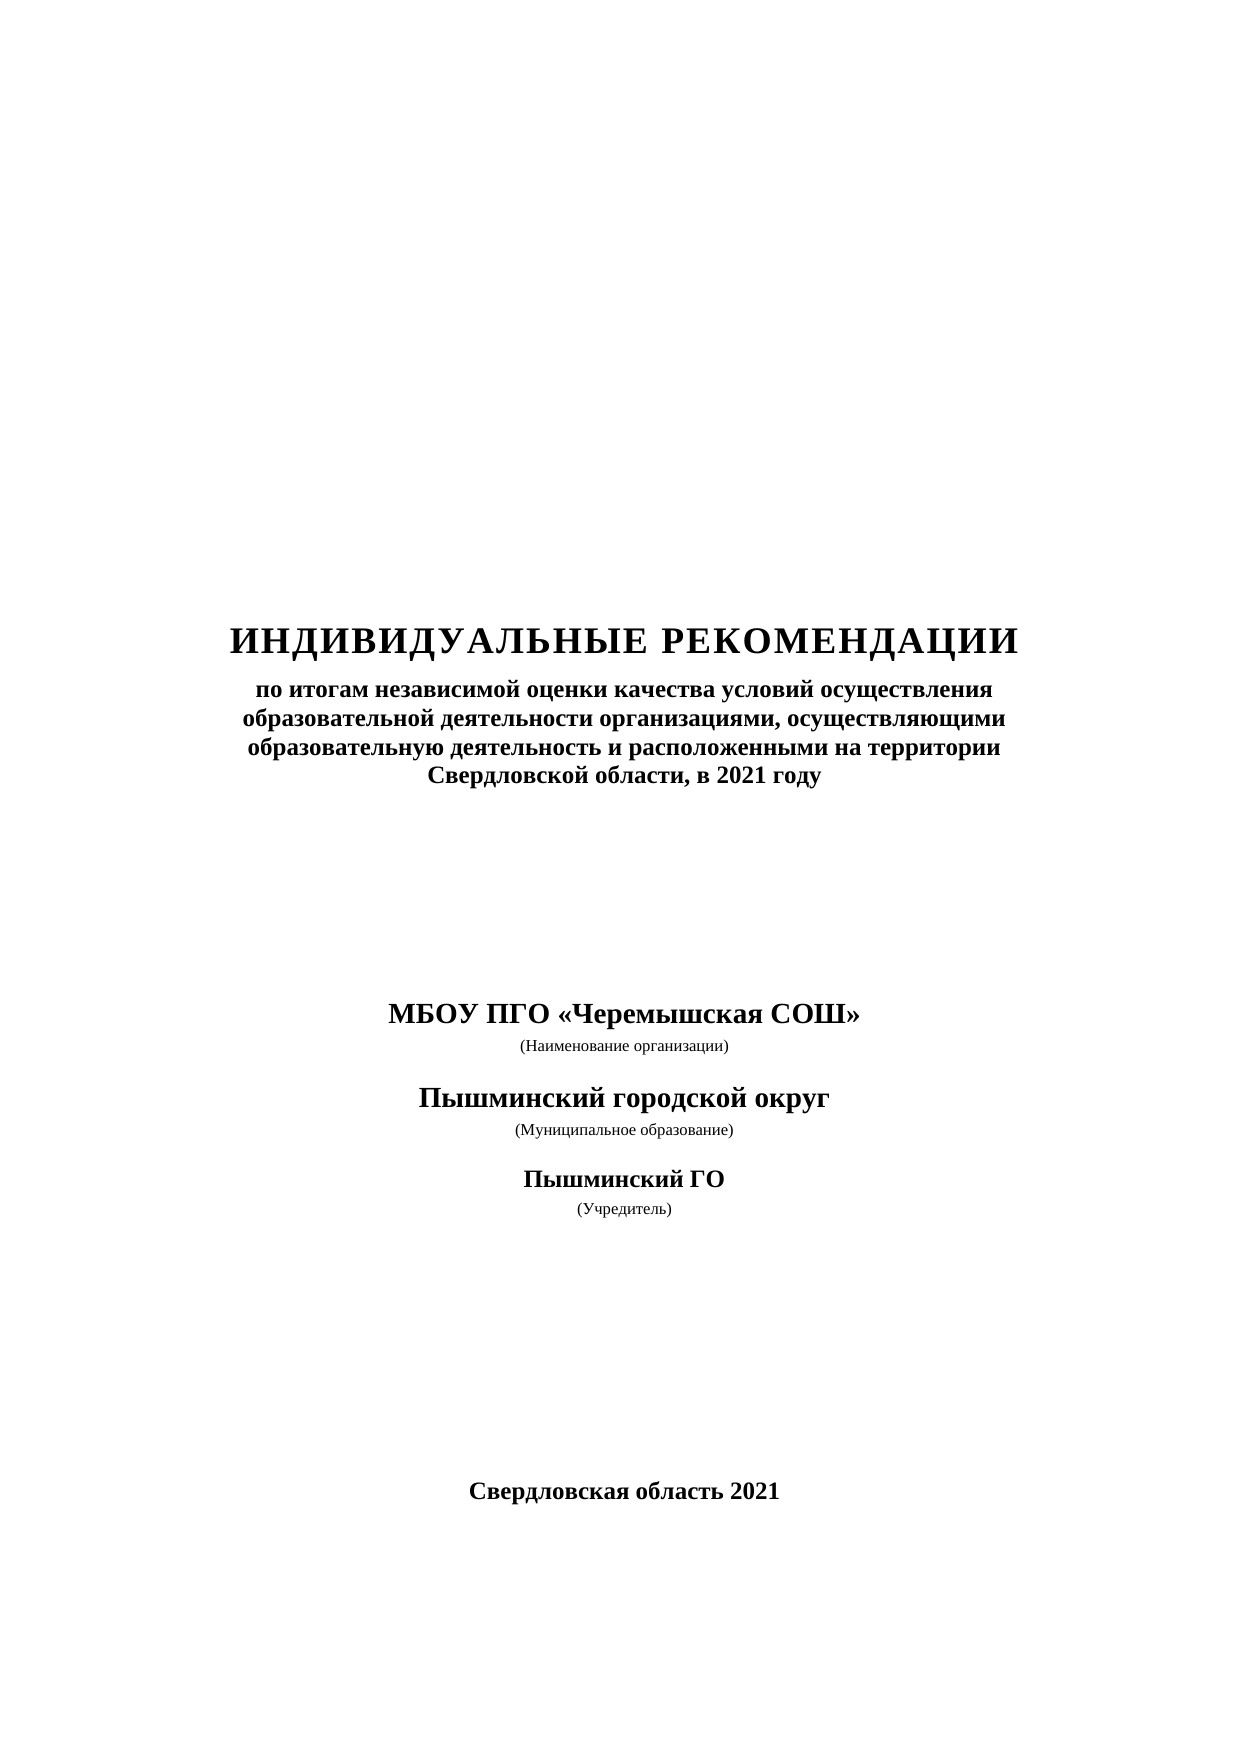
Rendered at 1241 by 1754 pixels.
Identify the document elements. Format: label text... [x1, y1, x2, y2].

text (Учредитель) [177, 1199, 1071, 1218]
text Свердловская область 2021 [177, 1476, 1071, 1505]
text (Муниципальное образование) [177, 1120, 1071, 1139]
text по итогам независимой оценки качества условий осуществления образовательной деятельности организациями, осуществляющими образовательную деятельность и расположенными на территории Свердловской области, в 2021 году [177, 674, 1071, 789]
text МБОУ ПГО «Черемышская СОШ» [177, 996, 1071, 1030]
text (Наименование организации) [177, 1036, 1071, 1055]
text Пышминский городской округ [177, 1080, 1071, 1114]
text Пышминский ГО [177, 1164, 1071, 1193]
text ИНДИВИДУАЛЬНЫЕ РЕКОМЕНДАЦИИ [177, 619, 1071, 662]
